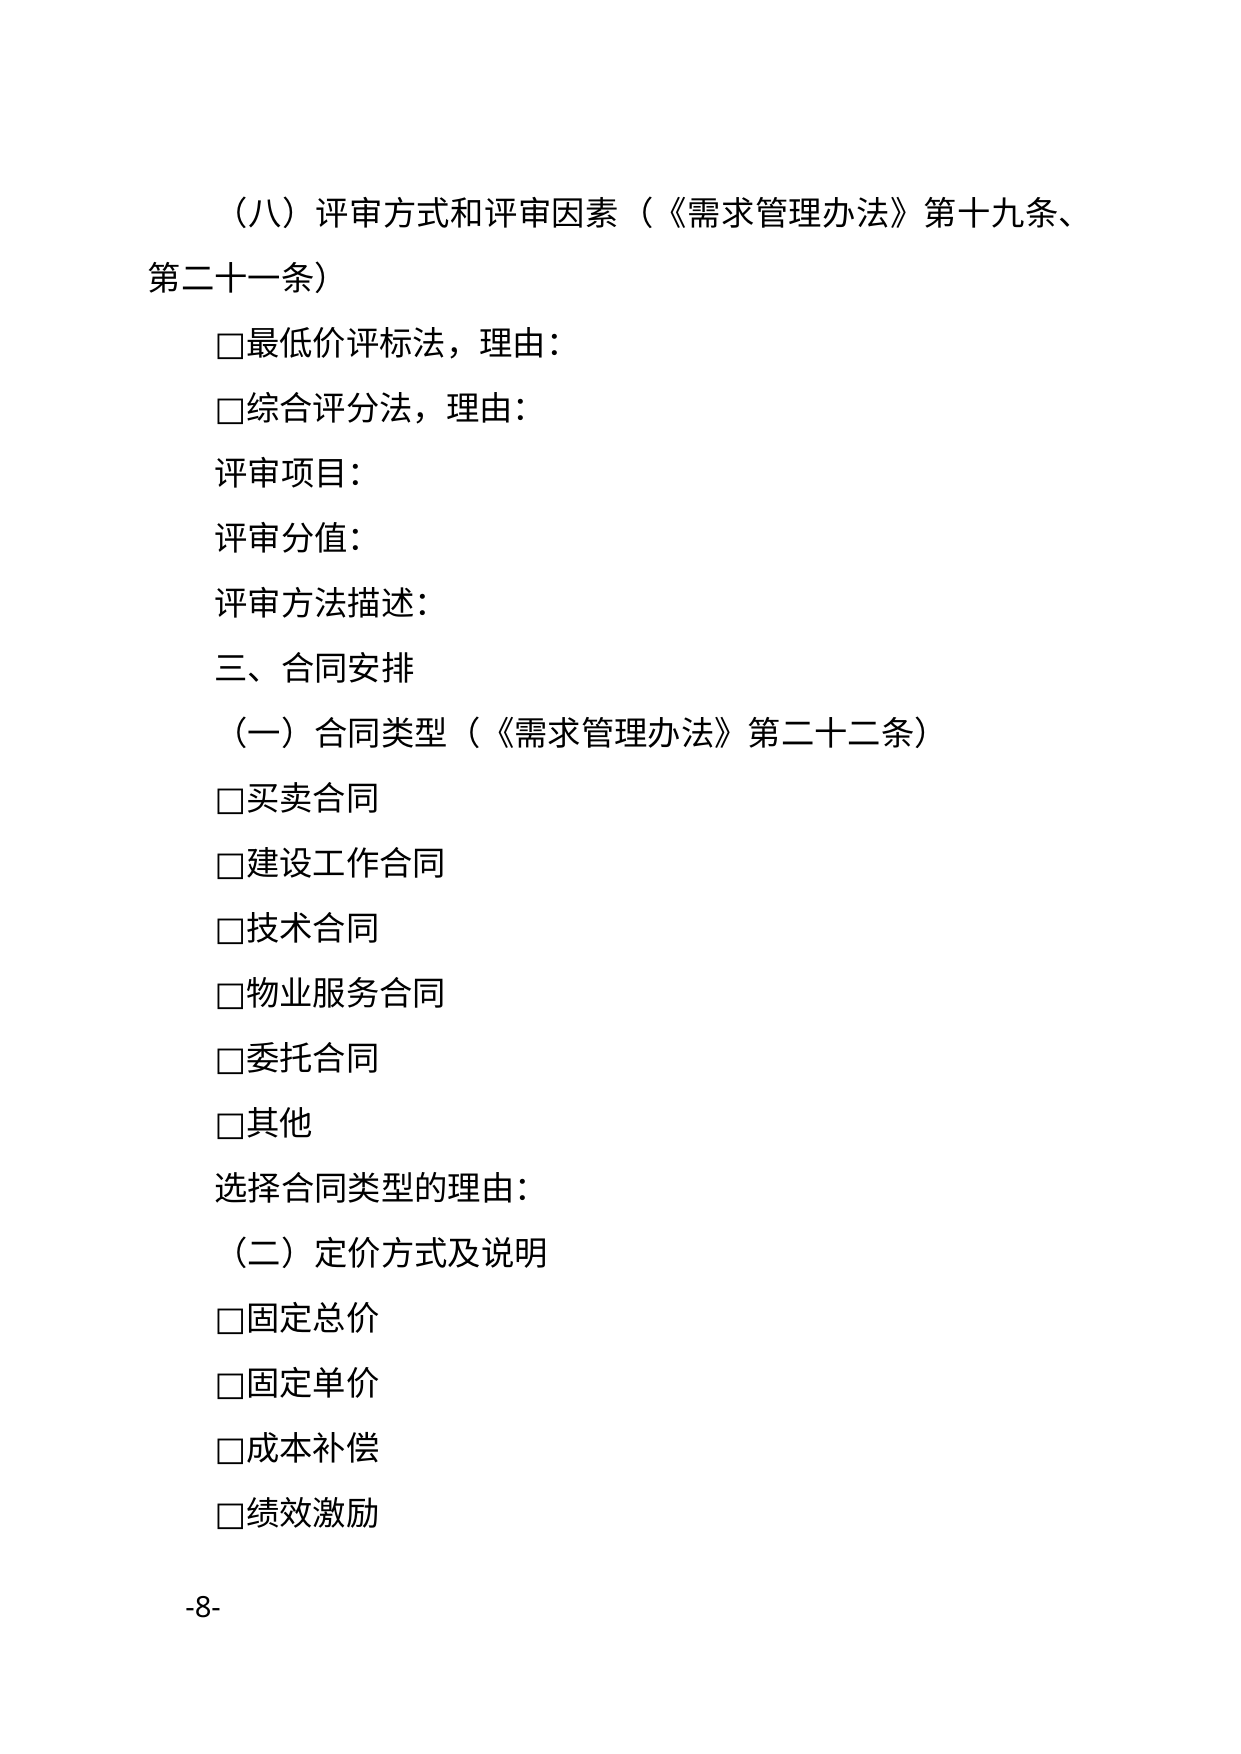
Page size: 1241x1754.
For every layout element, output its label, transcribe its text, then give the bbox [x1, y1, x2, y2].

text 评审项目： [148, 438, 1092, 503]
text 评审分值： [148, 503, 1092, 568]
text □固定单价 [148, 1348, 1092, 1413]
text □技术合同 [148, 893, 1092, 958]
text □建设工作合同 [148, 828, 1092, 893]
text （八）评审方式和评审因素（《需求管理办法》第十九条、第二十一条） [148, 178, 1092, 308]
text □成本补偿 [148, 1413, 1092, 1478]
text □物业服务合同 [148, 958, 1092, 1023]
text 三、合同安排 [148, 633, 1092, 698]
text 评审方法描述： [148, 568, 1092, 633]
text □其他 [148, 1088, 1092, 1153]
text □买卖合同 [148, 763, 1092, 828]
text □综合评分法，理由： [148, 373, 1092, 438]
text （二）定价方式及说明 [148, 1218, 1092, 1283]
text （一）合同类型（《需求管理办法》第二十二条） [148, 698, 1092, 763]
text □固定总价 [148, 1283, 1092, 1348]
text □最低价评标法，理由： [148, 308, 1092, 373]
text □绩效激励 [148, 1478, 1092, 1543]
text 选择合同类型的理由： [148, 1153, 1092, 1218]
text □委托合同 [148, 1023, 1092, 1088]
